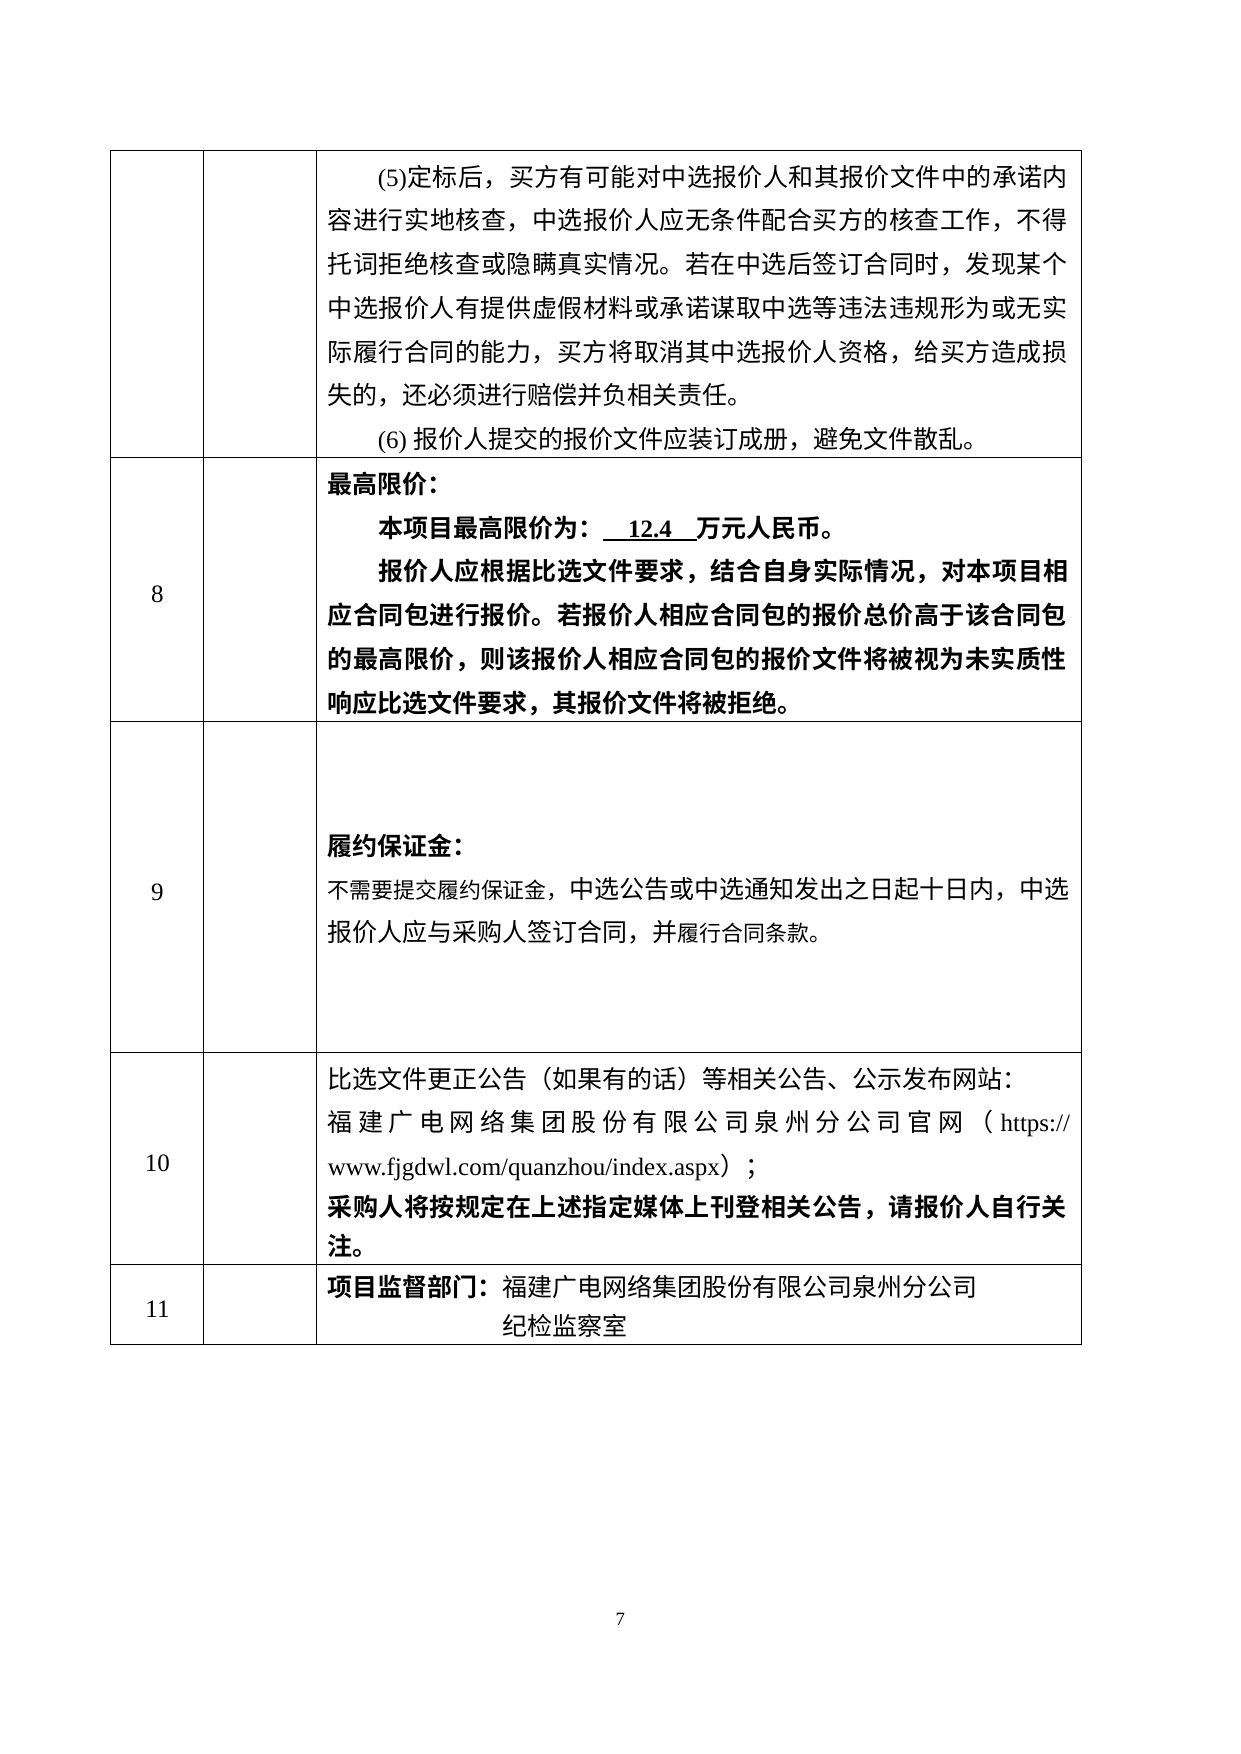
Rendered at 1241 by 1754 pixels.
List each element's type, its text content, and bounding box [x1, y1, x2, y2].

table_cell 11 [111, 1265, 203, 1344]
table_cell [204, 1265, 316, 1344]
table_cell [204, 151, 316, 457]
table_cell [204, 458, 316, 721]
table_cell 项目监督部门：福建广电网络集团股份有限公司泉州分公司 纪检监察室 [317, 1265, 1081, 1344]
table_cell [317, 151, 1081, 457]
table_cell 履约保证金： 不需要提交履约保证金，中选公告或中选通知发出之日起十日内，中选报价人应与采购人签订合同，并履行合同条款。 [317, 722, 1081, 1052]
table_cell [204, 722, 316, 1052]
table_cell 10 [111, 1053, 203, 1263]
table_cell 8 [111, 458, 203, 721]
table_cell 最高限价： 本项目最高限价为： 12.4 万元人民币。 报价人应根据比选文件要求，结合自身实际情况，对本项目相应合同包进行报价。若报价人相应合同包的报价总价高于该合同包的最高限价，则该报价人相应合同包的报价文件将被视为未实质性响应比选文件要求，其报价文件将被拒绝。 [317, 458, 1081, 721]
table_cell 比选文件更正公告（如果有的话）等相关公告、公示发布网站： 福建广电网络集团股份有限公司泉州分公司官网（https://www.fjgdwl.com/quanzhou/index.aspx）； 采购人将按规定在上述指定媒体上刊登相关公告，请报价人自行关注。 [317, 1053, 1081, 1263]
table_cell [204, 1053, 316, 1263]
table_cell 7 [111, 151, 203, 457]
table_cell 9 [111, 722, 203, 1052]
